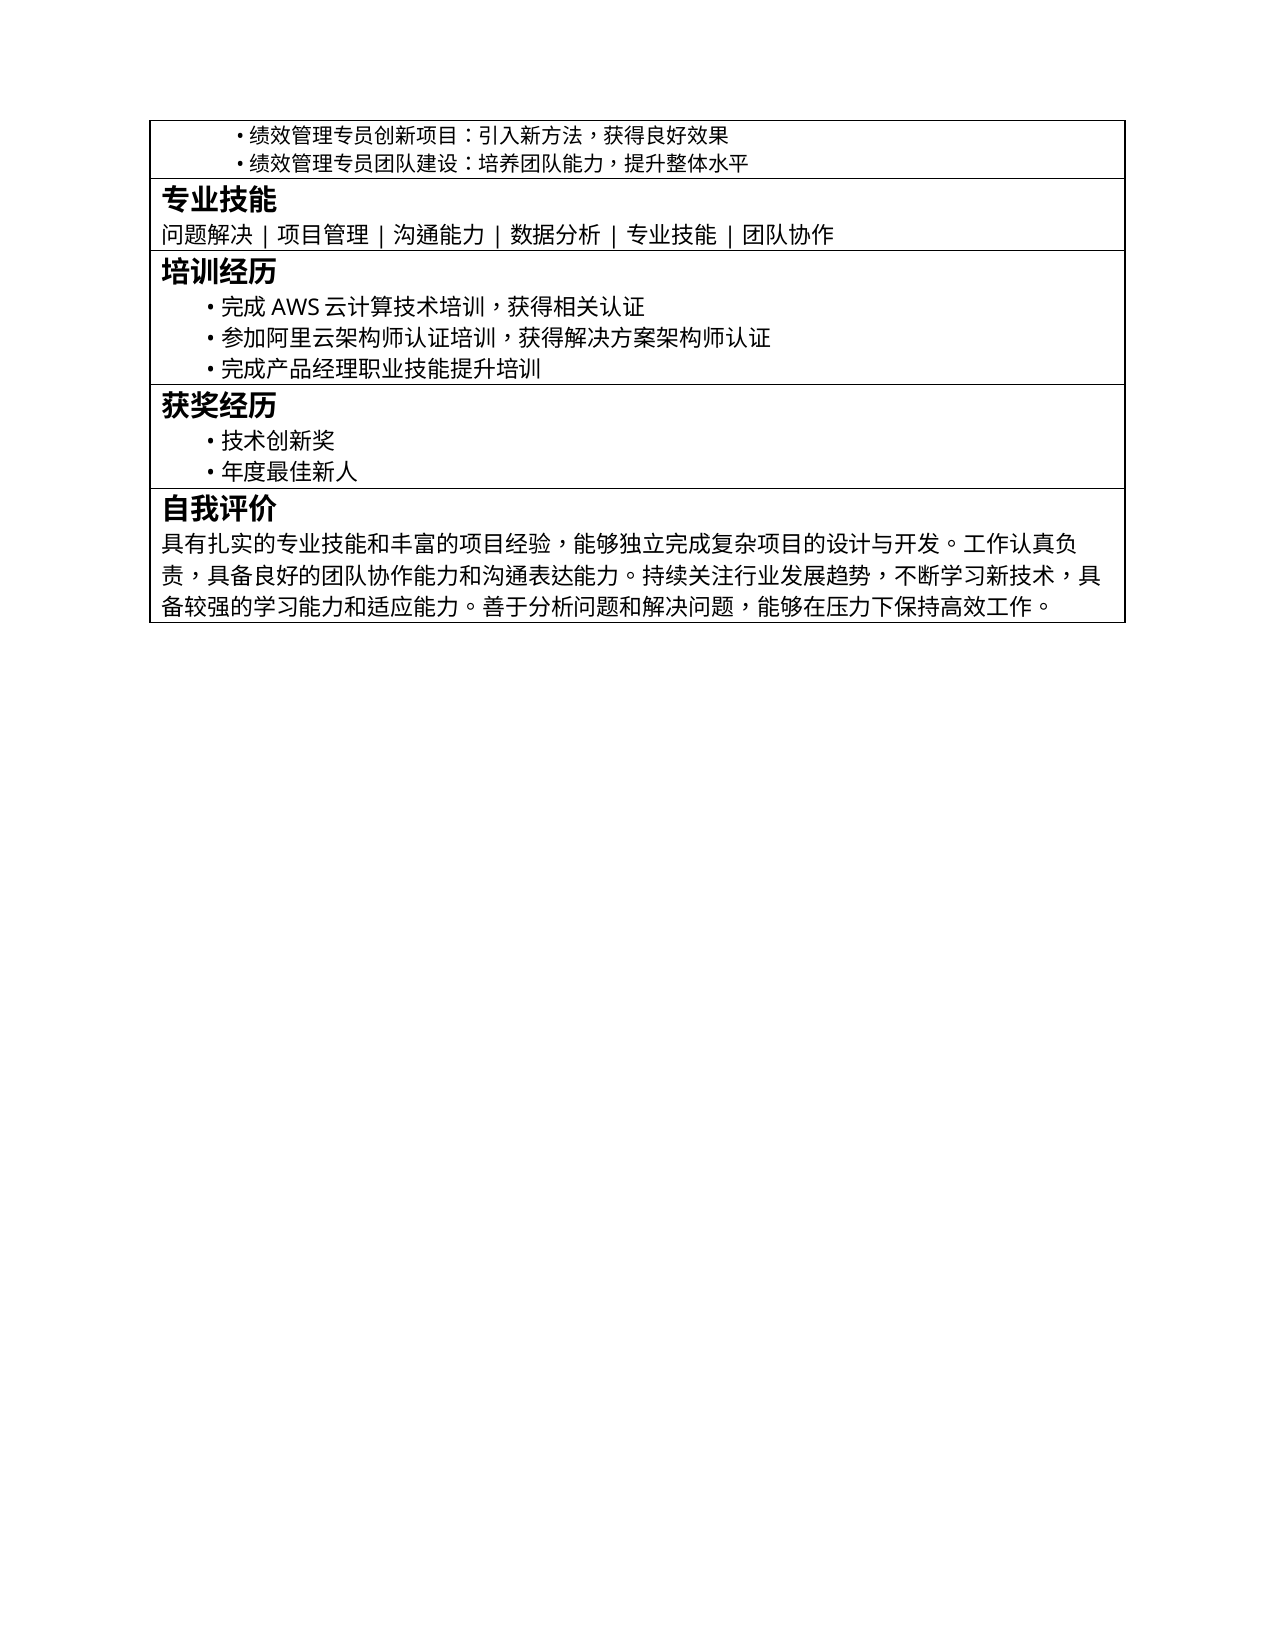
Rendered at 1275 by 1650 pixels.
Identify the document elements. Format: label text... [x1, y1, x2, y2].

table_cell 专业技能 问题解决 | 项目管理 | 沟通能力 | 数据分析 | 专业技能 | 团队协作 [151, 179, 1124, 250]
table_cell 获奖经历 • 技术创新奖 • 年度最佳新人 [151, 385, 1124, 488]
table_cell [151, 121, 1124, 178]
table_cell 自我评价 具有扎实的专业技能和丰富的项目经验，能够独立完成复杂项目的设计与开发。工作认真负责，具备良好的团队协作能力和沟通表达能力。持续关注行业发展趋势，不断学习新技术，具备较强的学习能力和适应能力。善于分析问题和解决问题，能够在压力下保持高效工作。 [151, 489, 1124, 622]
table_cell 培训经历 • 完成AWS云计算技术培训，获得相关认证 • 参加阿里云架构师认证培训，获得解决方案架构师认证 • 完成产品经理职业技能提升培训 [151, 251, 1124, 384]
